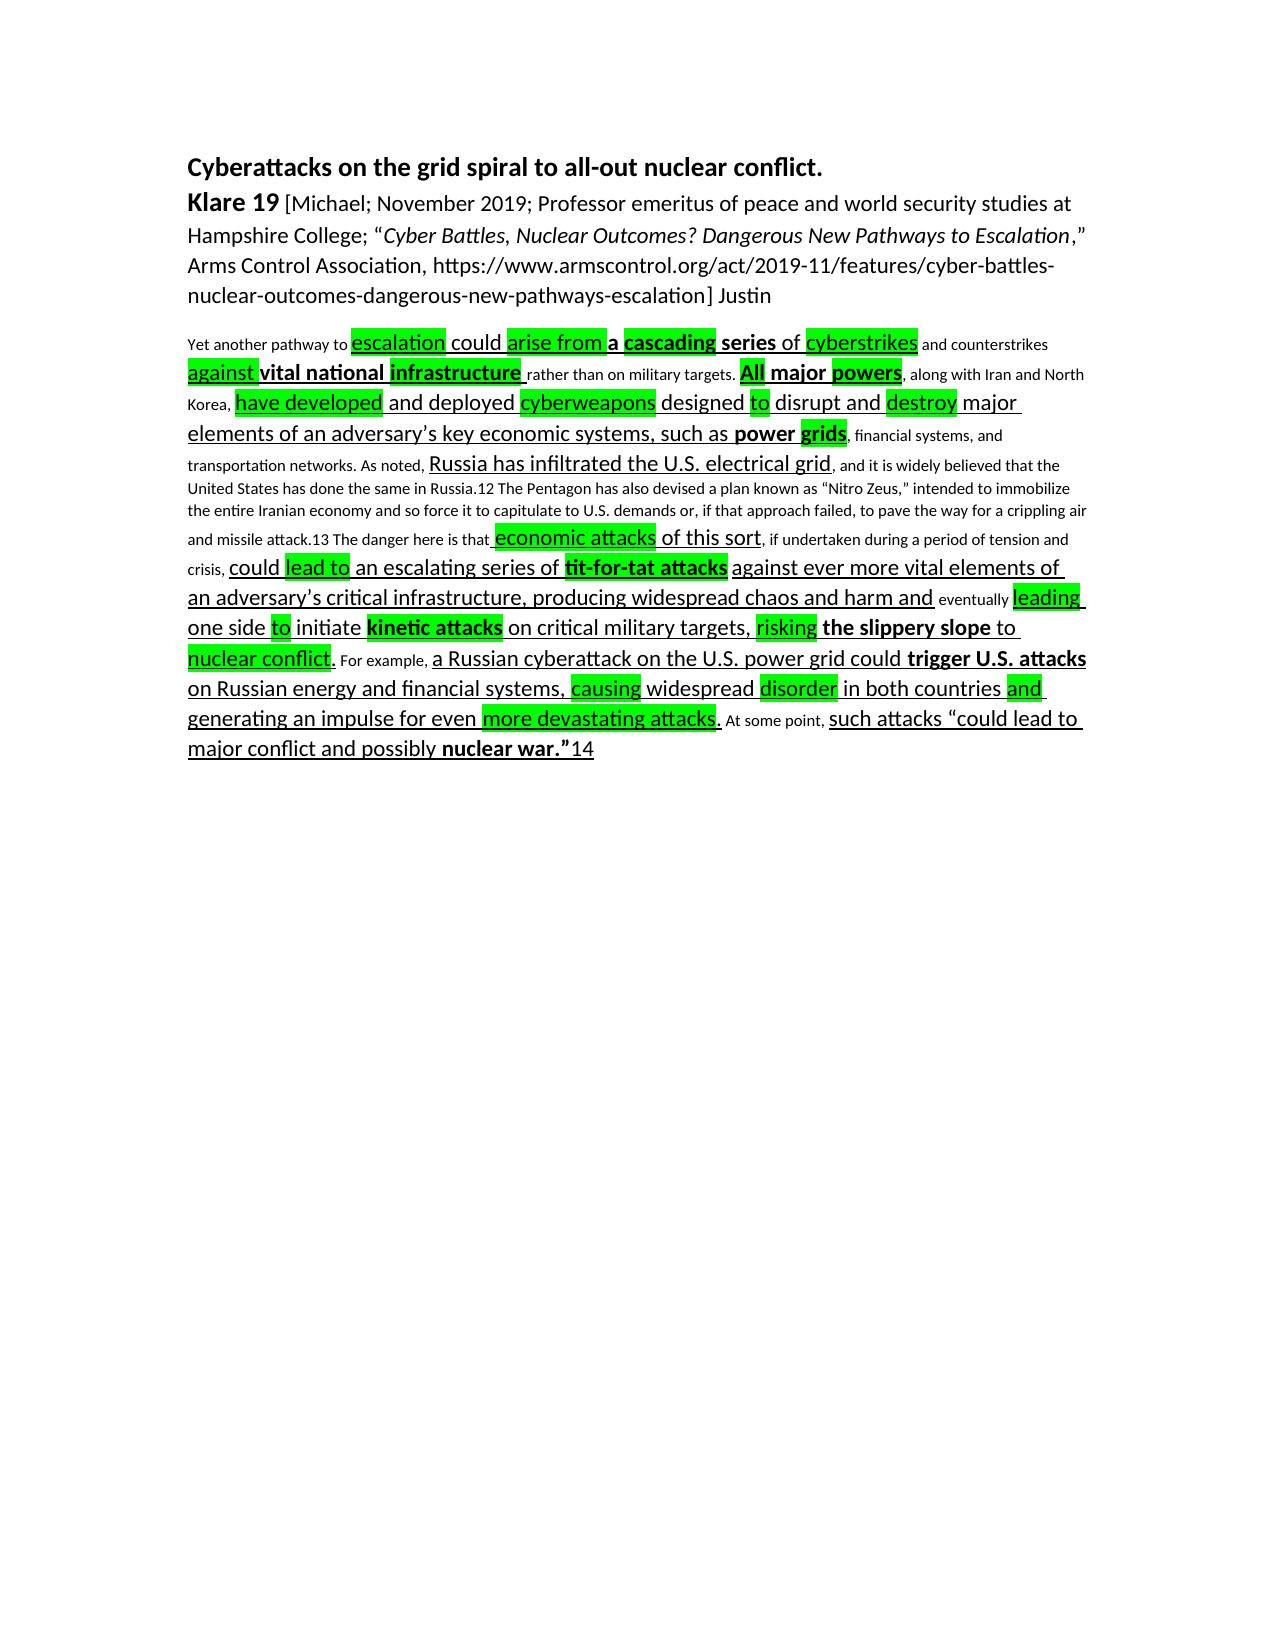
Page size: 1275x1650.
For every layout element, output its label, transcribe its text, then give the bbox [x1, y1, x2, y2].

subtitle Cyberattacks on the grid spiral to all-out nuclear conflict. [187, 150, 1087, 183]
text Klare 19 [Michael; November 2019; Professor emeritus of peace and world security studies at Hampshire College; “Cyber Battles, Nuclear Outcomes? Dangerous New Pathways to Escalation,” Arms Control Association, https://www.armscontrol.org/act/2019-11/features/cyber-battles-nuclear-outcomes-dangerous-new-pathways-escalation] Justin [187, 186, 1087, 309]
text Yet another pathway to escalation could arise from a cascading series of cyberstrikes and counterstrikes against vital national infrastructure rather than on military targets. All major powers, along with Iran and North Korea, have developed and deployed cyberweapons designed to disrupt and destroy major elements of an adversary’s key economic systems, such as power grids, financial systems, and transportation networks. As noted, Russia has infiltrated the U.S. electrical grid, and it is widely believed that the United States has done the same in Russia.12 The Pentagon has also devised a plan known as “Nitro Zeus,” intended to immobilize the entire Iranian economy and so force it to capitulate to U.S. demands or, if that approach failed, to pave the way for a crippling air and missile attack.13 The danger here is that economic attacks of this sort, if undertaken during a period of tension and crisis, could lead to an escalating series of tit-for-tat attacks against ever more vital elements of an adversary’s critical infrastructure, producing widespread chaos and harm and eventually leading one side to initiate kinetic attacks on critical military targets, risking the slippery slope to nuclear conflict. For example, a Russian cyberattack on the U.S. power grid could trigger U.S. attacks on Russian energy and financial systems, causing widespread disorder in both countries and generating an impulse for even more devastating attacks. At some point, such attacks “could lead to major conflict and possibly nuclear war.”14 [187, 328, 1087, 762]
